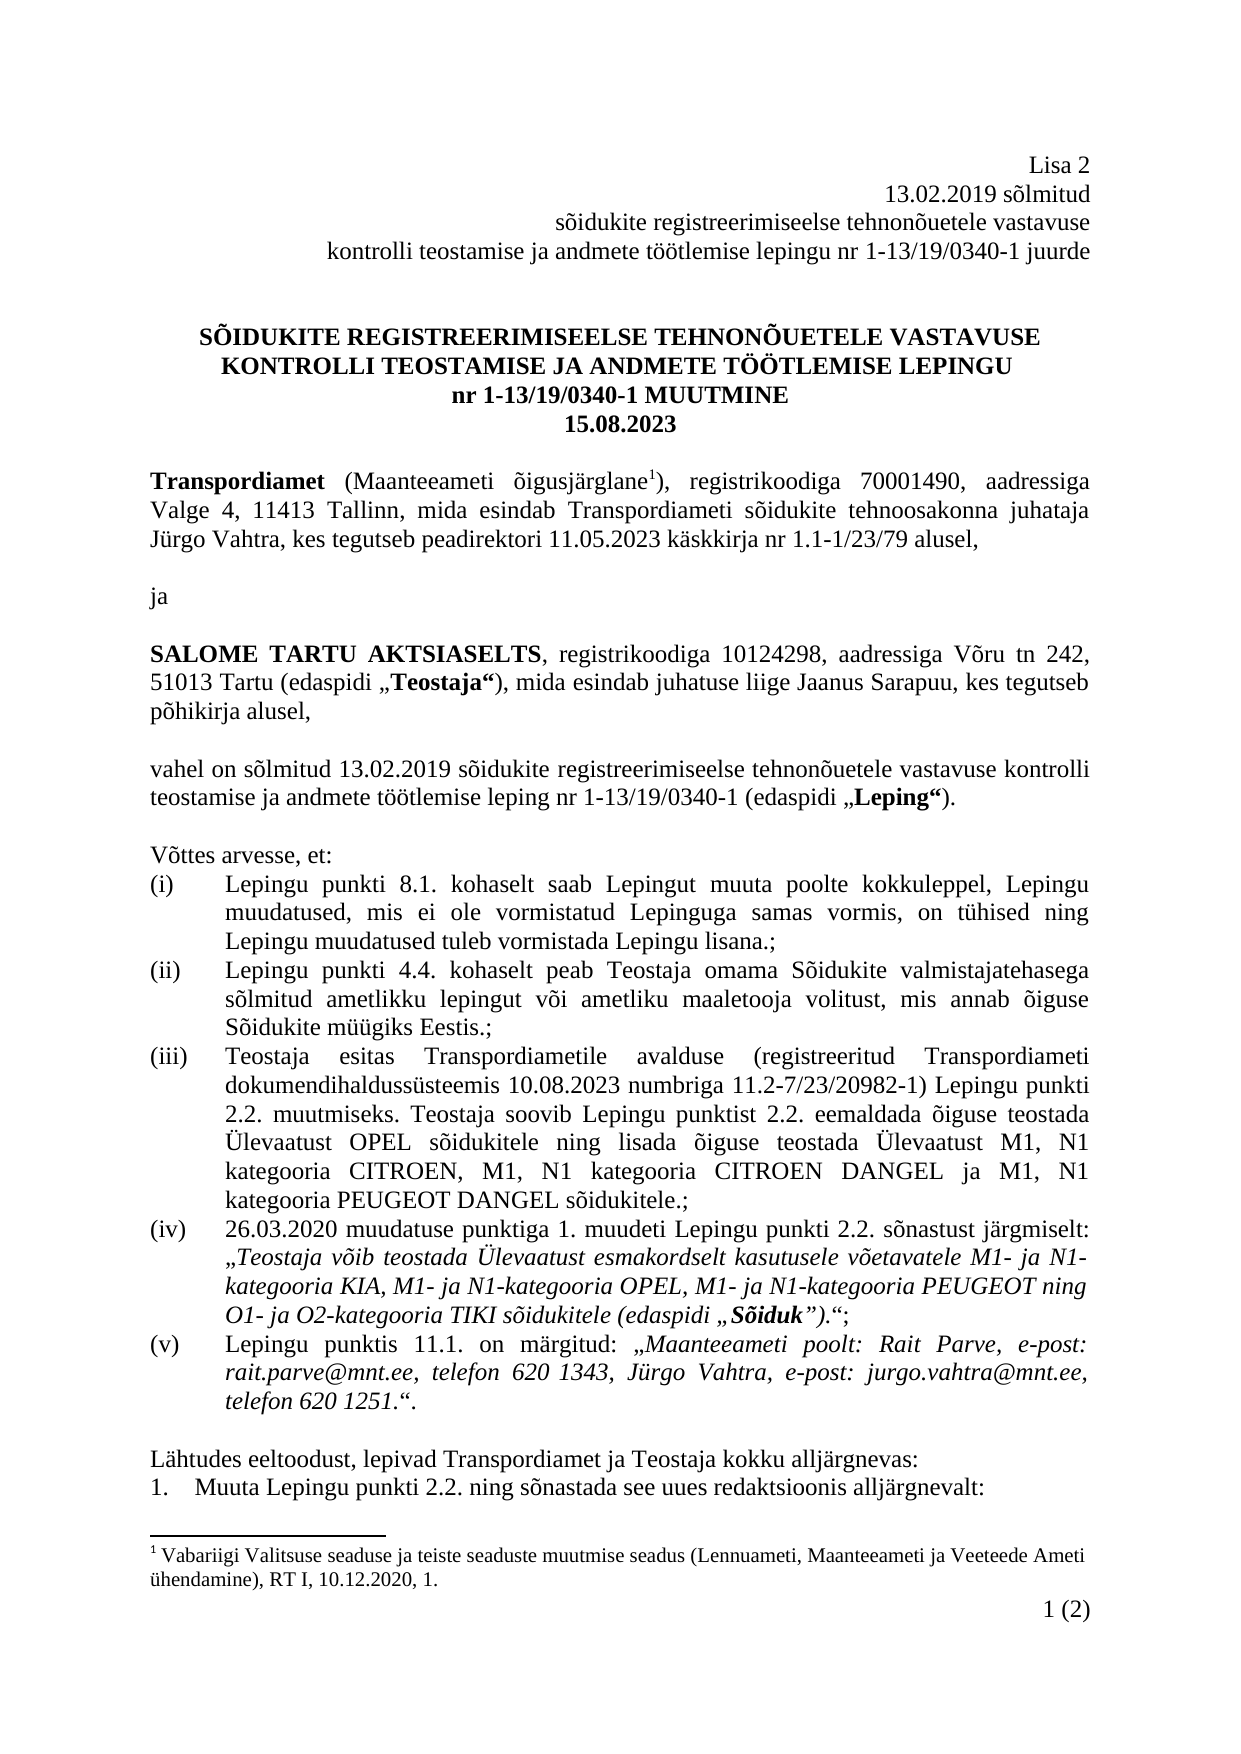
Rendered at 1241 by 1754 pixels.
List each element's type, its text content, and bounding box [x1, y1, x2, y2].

text ja [150, 581, 1090, 610]
text 15.08.2023 [150, 409, 1090, 437]
text Lähtudes eeltoodust, lepivad Transpordiamet ja Teostaja kokku alljärgnevas: [150, 1444, 1090, 1472]
text Lisa 2 [150, 150, 1090, 179]
list Lepingu punkti 8.1. kohaselt saab Lepingut muuta poolte kokkuleppel, Lepingu muudatused, mis ei ole vormistatud Lepinguga samas vormis, on tühised ning Lepingu muudatused tuleb vormistada Lepingu lisana.; [150, 869, 1090, 955]
text Võttes arvesse, et: [150, 840, 1090, 869]
text sõidukite registreerimiseelse tehnonõuetele vastavuse [150, 207, 1090, 236]
text Transpordiamet (Maanteeameti õigusjärglane), registrikoodiga 70001490, aadressiga Valge 4, 11413 Tallinn, mida esindab Transpordiameti sõidukite tehnoosakonna juhataja Jürgo Vahtra, kes tegutseb peadirektori 11.05.2023 käskkirja nr 1.1-1/23/79 alusel, [150, 466, 1090, 552]
list Muuta Lepingu punkti 2.2. ning sõnastada see uues redaktsioonis alljärgnevalt: [150, 1472, 1090, 1501]
list Lepingu punkti 4.4. kohaselt peab Teostaja omama Sõidukite valmistajatehasega sõlmitud ametlikku lepingut või ametliku maaletooja volitust, mis annab õiguse Sõidukite müügiks Eestis.; [150, 955, 1090, 1041]
list Teostaja esitas Transpordiametile avalduse (registreeritud Transpordiameti dokumendihaldussüsteemis 10.08.2023 numbriga 11.2-7/23/20982-1) Lepingu punkti 2.2. muutmiseks. Teostaja soovib Lepingu punktist 2.2. eemaldada õiguse teostada Ülevaatust OPEL sõidukitele ning lisada õiguse teostada Ülevaatust M1, N1 kategooria CITROEN, M1, N1 kategooria CITROEN DANGEL ja M1, N1 kategooria PEUGEOT DANGEL sõidukitele.; [150, 1041, 1090, 1214]
text SALOME TARTU AKTSIASELTS, registrikoodiga 10124298, aadressiga Võru tn 242, 51013 Tartu (edaspidi „Teostaja“), mida esindab juhatuse liige Jaanus Sarapuu, kes tegutseb põhikirja alusel, [150, 639, 1090, 725]
text kontrolli teostamise ja andmete töötlemise lepingu nr 1-13/19/0340-1 juurde [150, 236, 1090, 265]
text 13.02.2019 sõlmitud [150, 179, 1090, 207]
text vahel on sõlmitud 13.02.2019 sõidukite registreerimiseelse tehnonõuetele vastavuse kontrolli teostamise ja andmete töötlemise leping nr 1-13/19/0340-1 (edaspidi „Leping“). [150, 754, 1090, 811]
list 26.03.2020 muudatuse punktiga 1. muudeti Lepingu punkti 2.2. sõnastust järgmiselt: „Teostaja võib teostada Ülevaatust esmakordselt kasutusele võetavatele M1- ja N1-kategooria KIA, M1- ja N1-kategooria OPEL, M1- ja N1-kategooria PEUGEOT ning O1- ja O2-kategooria TIKI sõidukitele (edaspidi „Sõiduk”).“; [150, 1214, 1090, 1329]
text SÕIDUKITE REGISTREERIMISEELSE TEHNONÕUETELE VASTAVUSE KONTROLLI TEOSTAMISE JA ANDMETE TÖÖTLEMISE LEPINGU nr 1-13/19/0340-1 MUUTMINE [150, 322, 1090, 409]
list Lepingu punktis 11.1. on märgitud: „Maanteeameti poolt: Rait Parve, e-post: rait.parve@mnt.ee, telefon 620 1343, Jürgo Vahtra, e-post: jurgo.vahtra@mnt.ee, telefon 620 1251.“. [150, 1329, 1090, 1415]
